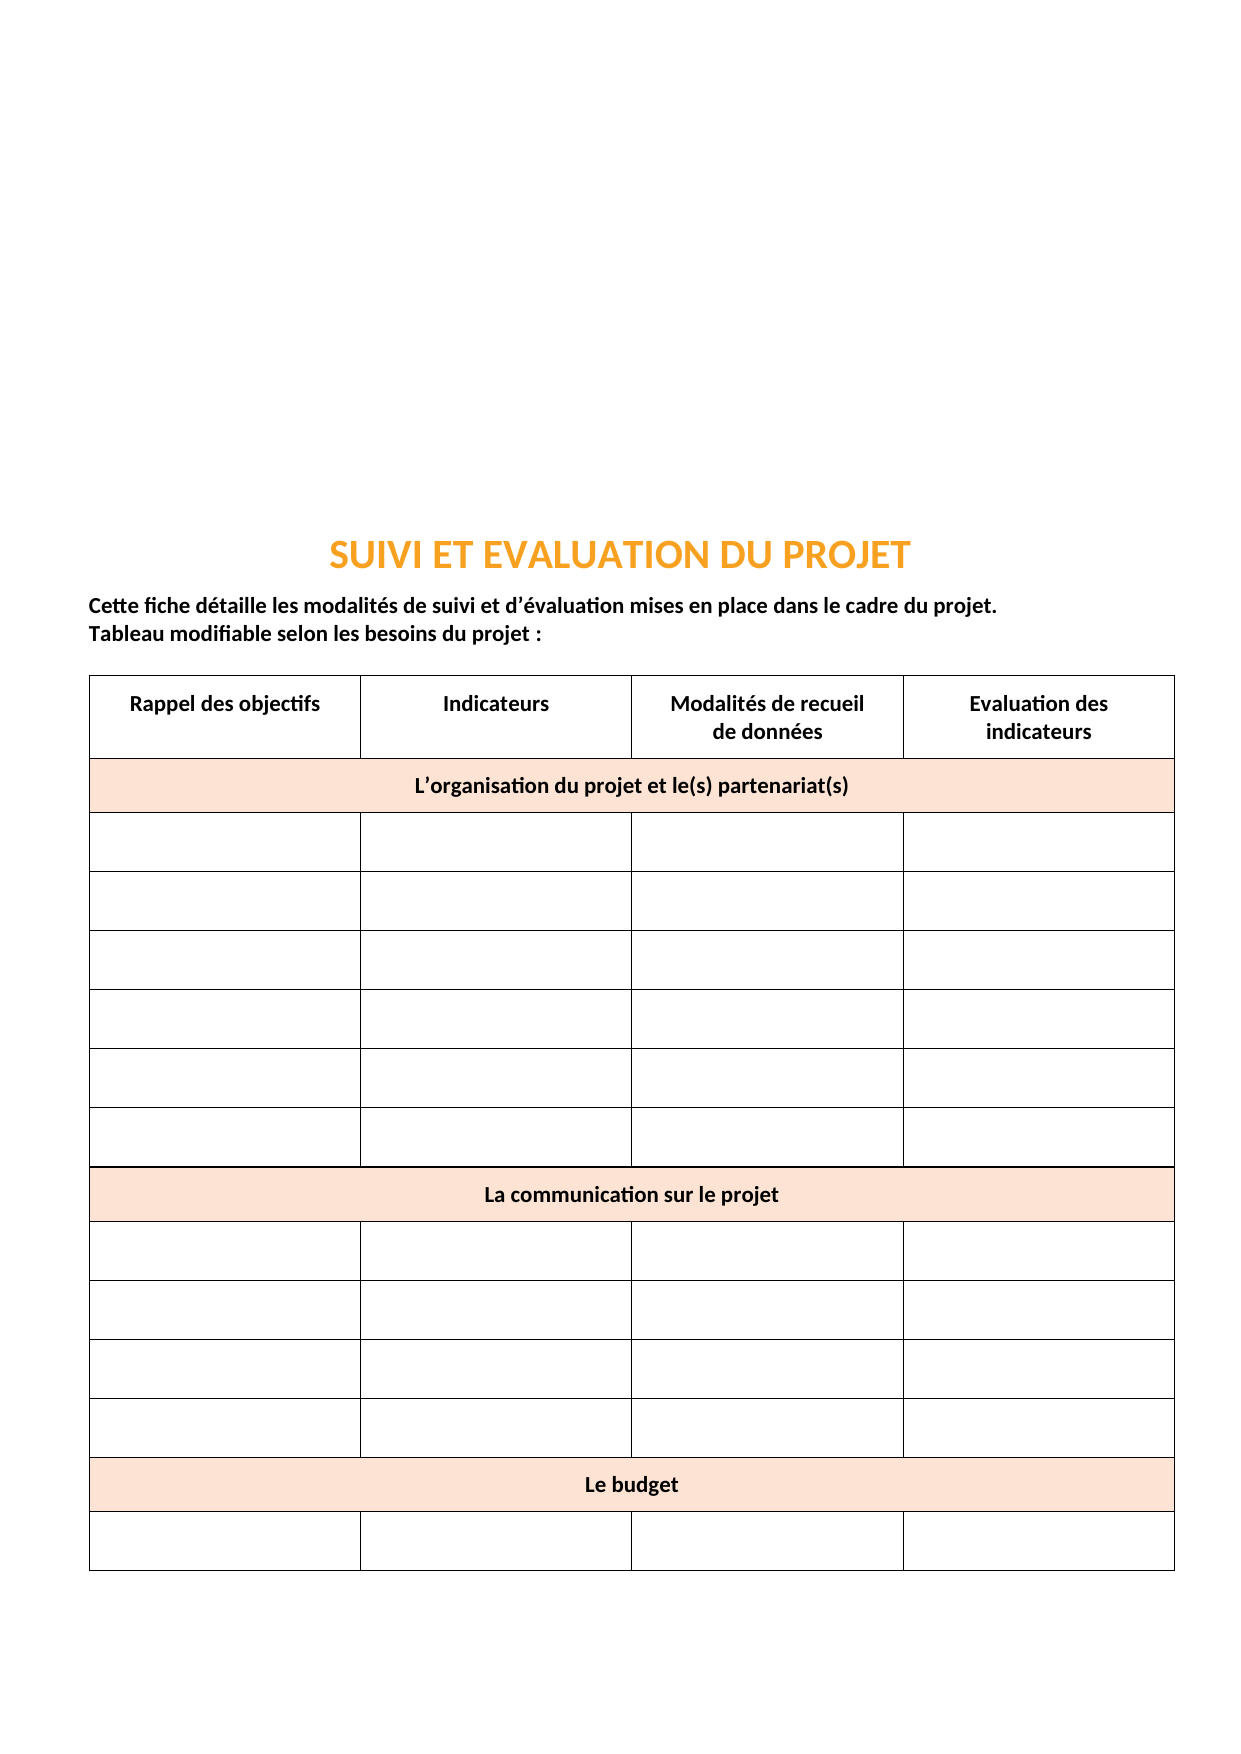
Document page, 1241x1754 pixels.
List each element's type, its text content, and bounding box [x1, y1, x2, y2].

table_cell [904, 872, 1174, 930]
table_cell L’organisation du projet et le(s) partenariat(s) [90, 759, 1174, 812]
table_header Indicateurs [361, 676, 631, 758]
table_cell [90, 1340, 360, 1398]
table_cell [904, 1281, 1174, 1339]
table_header Rappel des objectifs [90, 676, 360, 758]
table_cell [361, 1399, 631, 1457]
table_cell [361, 1222, 631, 1280]
table_cell [632, 1049, 903, 1107]
table_cell [632, 813, 903, 871]
table_cell [904, 1399, 1174, 1457]
table_cell [904, 1108, 1174, 1166]
table_cell [632, 1340, 903, 1398]
table_cell [361, 1340, 631, 1398]
table_cell [361, 1512, 631, 1570]
table_cell [90, 1281, 360, 1339]
table_cell [632, 931, 903, 989]
table_cell [904, 1512, 1174, 1570]
table_cell Le budget [90, 1458, 1174, 1511]
table_cell [361, 1281, 631, 1339]
table_cell [904, 1340, 1174, 1398]
table_cell [904, 931, 1174, 989]
text Cette fiche détaille les modalités de suivi et d’évaluation mises en place dans le cadre du projet. [89, 591, 1152, 619]
table_cell [632, 1281, 903, 1339]
table_cell [90, 872, 360, 930]
table_cell [90, 1108, 360, 1166]
table_cell [361, 931, 631, 989]
table_cell [361, 1049, 631, 1107]
table_cell [632, 872, 903, 930]
table_cell [904, 1222, 1174, 1280]
table_cell [90, 990, 360, 1048]
table_cell [361, 813, 631, 871]
table_cell [361, 990, 631, 1048]
table_cell [632, 990, 903, 1048]
table_header Evaluation des indicateurs [904, 676, 1174, 758]
table_cell [904, 990, 1174, 1048]
table_cell [90, 1399, 360, 1457]
table_cell [90, 931, 360, 989]
table_cell [90, 1222, 360, 1280]
table_cell [632, 1108, 903, 1166]
table_cell [904, 1049, 1174, 1107]
table_cell [90, 1512, 360, 1570]
table_header Modalités de recueil de données [632, 676, 903, 758]
text SUIVI ET EVALUATION DU PROJET [89, 528, 1152, 578]
table_cell [361, 872, 631, 930]
table_cell [904, 813, 1174, 871]
table_cell [361, 1108, 631, 1166]
table_cell [632, 1512, 903, 1570]
table_cell La communication sur le projet [90, 1168, 1174, 1221]
table_cell [90, 1049, 360, 1107]
table_cell [632, 1399, 903, 1457]
text Tableau modifiable selon les besoins du projet : [89, 619, 1152, 647]
table_cell [90, 813, 360, 871]
table_cell [632, 1222, 903, 1280]
